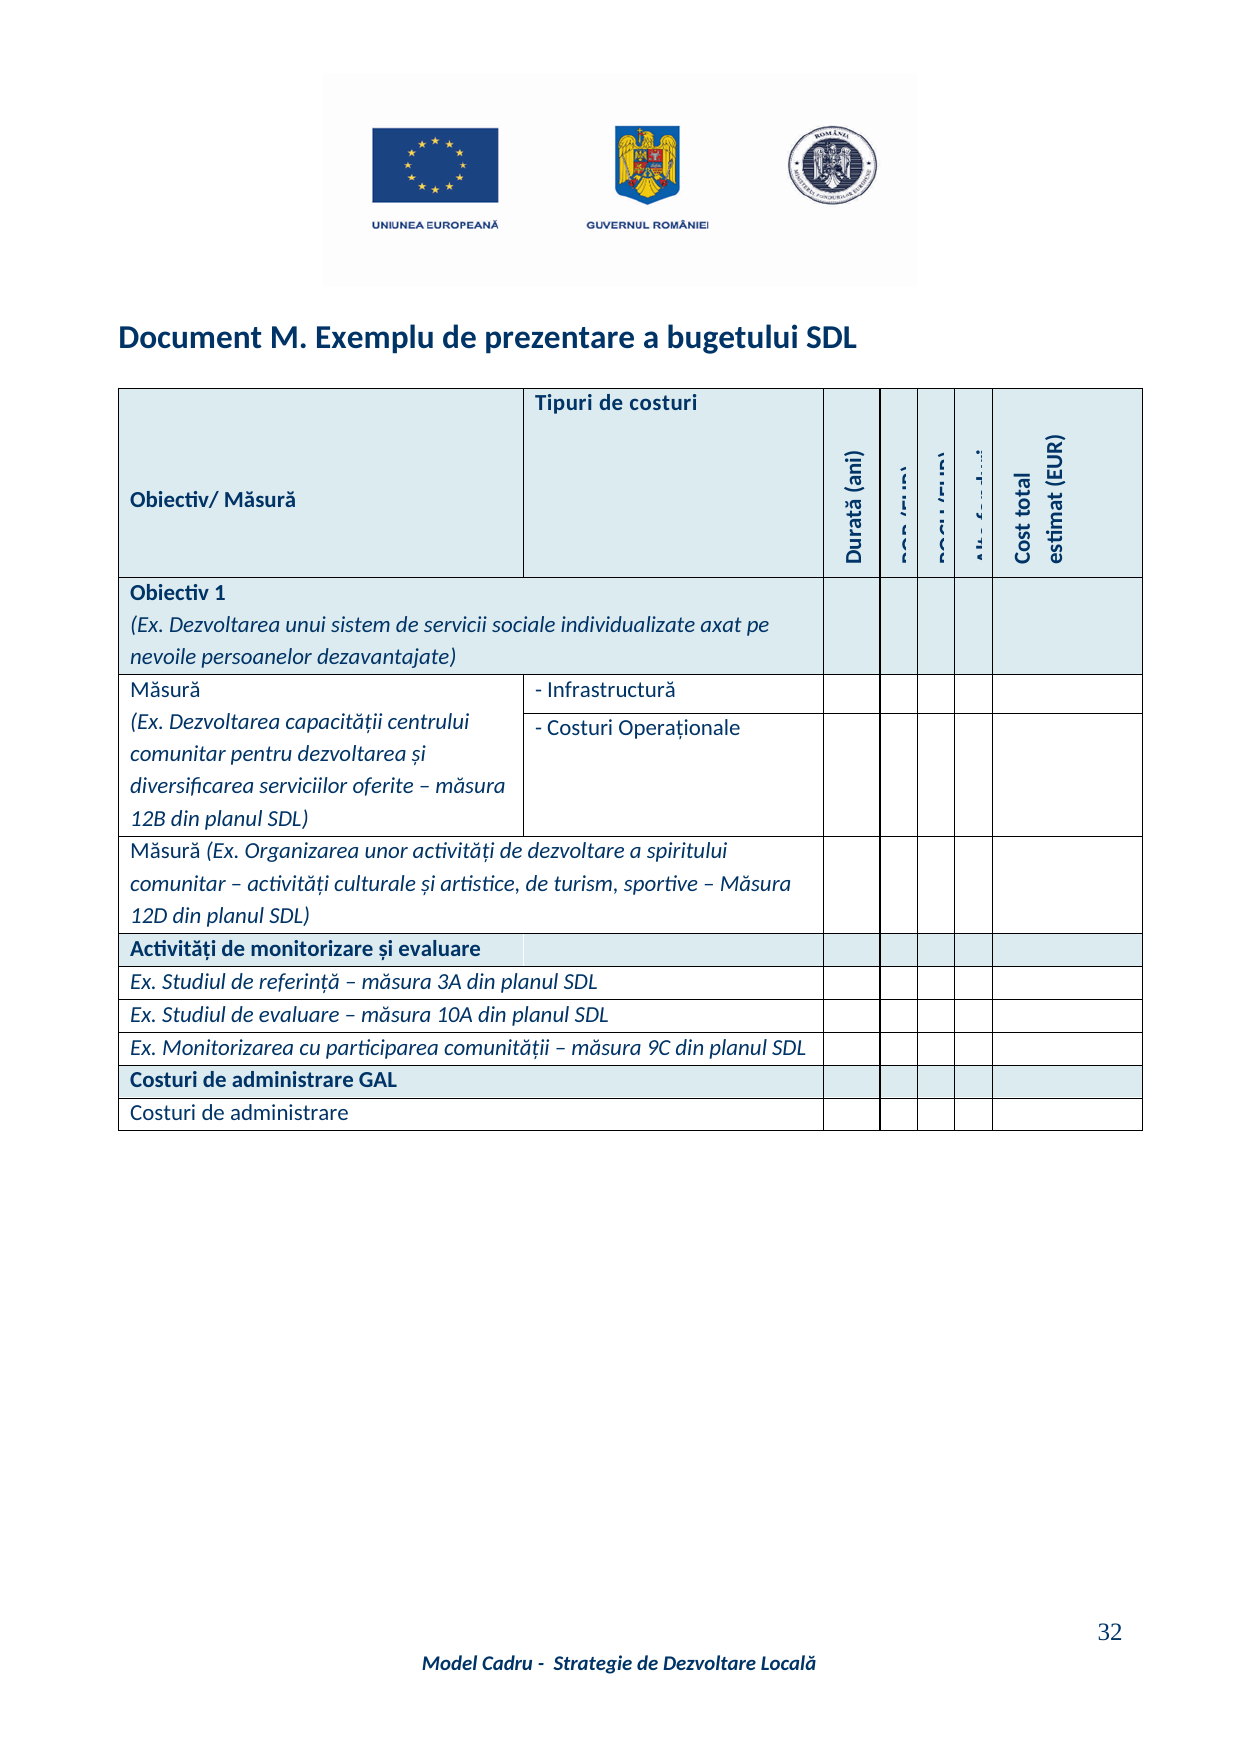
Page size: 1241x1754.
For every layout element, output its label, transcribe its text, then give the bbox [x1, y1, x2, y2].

table_cell Ex. Studiul de evaluare – măsura 10A din planul SDL [119, 1000, 823, 1032]
table_cell Măsură (Ex. Organizarea unor activități de dezvoltare a spiritului comunitar – activități culturale și artistice, de turism, sportive – Măsura 12D din planul SDL) [119, 837, 823, 933]
table_cell [955, 714, 992, 836]
table_cell - Costuri Operaționale [524, 714, 823, 836]
table_cell [881, 837, 917, 933]
table_cell Ex. Monitorizarea cu participarea comunității – măsura 9C din planul SDL [119, 1033, 823, 1064]
table_cell [955, 967, 992, 999]
table_cell [955, 1099, 992, 1130]
table_cell [918, 1033, 954, 1064]
table_cell [918, 1099, 954, 1130]
table_cell [993, 1066, 1142, 1097]
table_cell [824, 1000, 879, 1032]
table_cell [993, 1033, 1142, 1064]
table_cell [955, 578, 992, 674]
table_cell [993, 934, 1142, 966]
table_cell [824, 714, 879, 836]
table_cell Activități de monitorizare și evaluare [119, 934, 523, 966]
table_cell Obiectiv 1 (Ex. Dezvoltarea unui sistem de servicii sociale individualizate axat pe nevoile persoanelor dezavantajate) [119, 578, 823, 674]
table_cell [955, 1066, 992, 1097]
table_cell [918, 967, 954, 999]
subtitle Document M. Exemplu de prezentare a bugetului SDL [118, 316, 1122, 356]
table_header POCU (EUR) [918, 389, 954, 577]
table_cell [881, 967, 917, 999]
table_header Cost total estimat (EUR) [993, 389, 1142, 577]
table_cell [955, 1033, 992, 1064]
table_cell [918, 837, 954, 933]
table_cell [824, 675, 879, 712]
table_header POR (EUR) [881, 389, 917, 577]
table_cell [955, 934, 992, 966]
table_cell [881, 934, 917, 966]
table_cell [918, 934, 954, 966]
table_cell [881, 1000, 917, 1032]
table_header Alte fonduri (EUR) [955, 389, 992, 577]
table_cell Costuri de administrare [119, 1099, 823, 1130]
table_cell [993, 837, 1142, 933]
table_cell [824, 967, 879, 999]
table_cell [824, 578, 879, 674]
table_cell [881, 1066, 917, 1097]
table_cell [955, 1000, 992, 1032]
table_cell [918, 714, 954, 836]
table_cell [824, 1033, 879, 1064]
table_cell [881, 714, 917, 836]
table_cell [824, 934, 879, 966]
table_header Durată (ani) [824, 389, 879, 577]
table_cell [524, 934, 823, 966]
table_header Tipuri de costuri [524, 389, 823, 577]
table_cell [918, 578, 954, 674]
table_cell [918, 1000, 954, 1032]
table_cell [824, 837, 879, 933]
table_cell [955, 675, 992, 712]
table_cell [918, 1066, 954, 1097]
table_cell Măsură (Ex. Dezvoltarea capacității centrului comunitar pentru dezvoltarea și diversificarea serviciilor oferite – măsura 12B din planul SDL) [119, 675, 523, 836]
table_cell - Infrastructură [524, 675, 823, 712]
table_cell [881, 1099, 917, 1130]
table_cell [955, 837, 992, 933]
table_cell [993, 675, 1142, 712]
table_cell [993, 1000, 1142, 1032]
table_header Obiectiv/ Măsură [119, 389, 523, 577]
table_cell [993, 967, 1142, 999]
table_cell [824, 1099, 879, 1130]
table_cell [918, 675, 954, 712]
table_cell [993, 578, 1142, 674]
table_cell Costuri de administrare GAL [119, 1066, 823, 1097]
picture [322, 73, 918, 287]
table_cell [881, 1033, 917, 1064]
table_cell [881, 675, 917, 712]
table_cell [993, 714, 1142, 836]
table_cell [824, 1066, 879, 1097]
table_cell [881, 578, 917, 674]
table_cell Ex. Studiul de referință – măsura 3A din planul SDL [119, 967, 823, 999]
table_cell [993, 1099, 1142, 1130]
